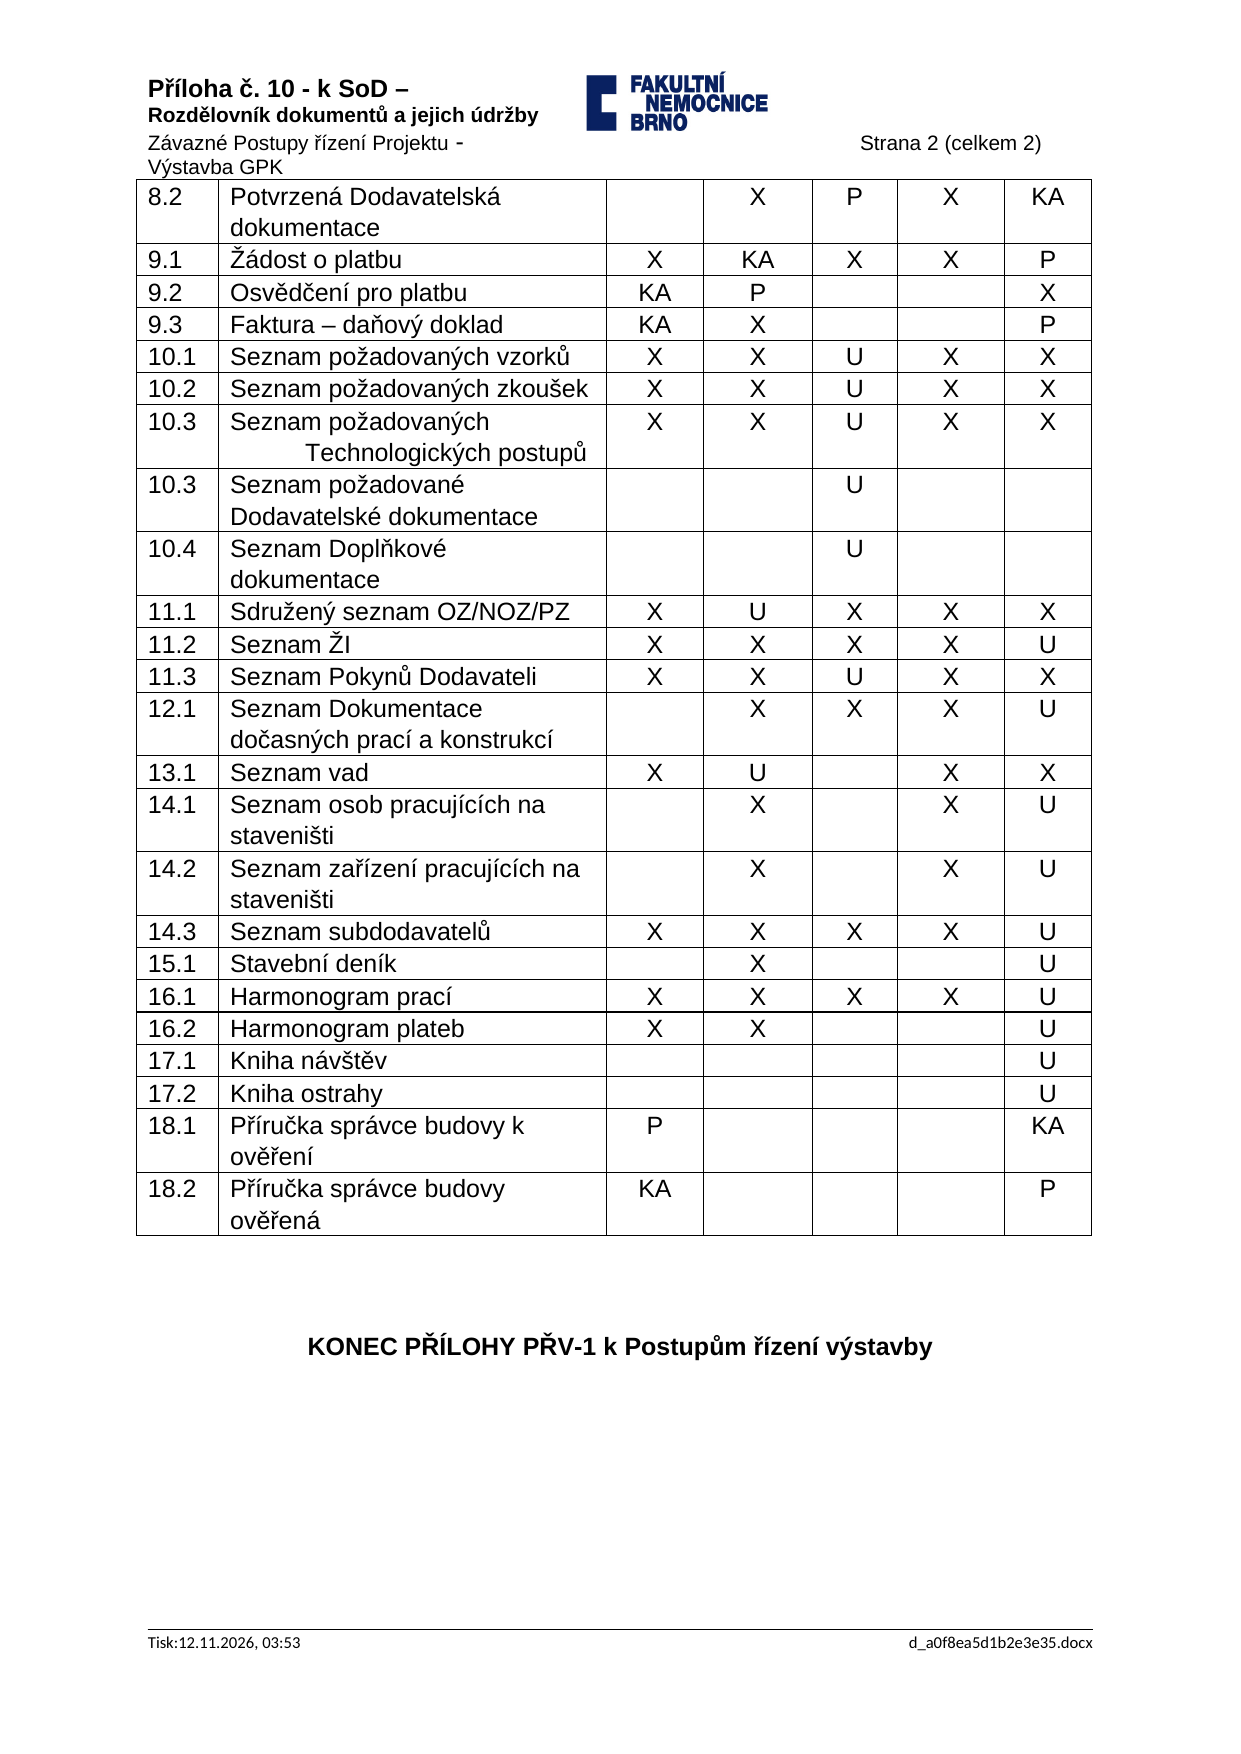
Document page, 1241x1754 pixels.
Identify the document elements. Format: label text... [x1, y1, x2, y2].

table_cell 10.4 [137, 532, 218, 595]
table_cell 10.3 [137, 469, 218, 531]
table_cell X [898, 596, 1004, 627]
table_cell U [1005, 789, 1091, 851]
table_cell Příručka správce budovy k ověření [219, 1109, 606, 1172]
table_cell Seznam Doplňkové dokumentace [219, 532, 606, 595]
table_cell Seznam Dokumentace dočasných prací a konstrukcí [219, 693, 606, 755]
table_cell X [898, 916, 1004, 947]
table_cell X [898, 660, 1004, 692]
table_cell [704, 1173, 812, 1235]
table_cell Seznam ŽI [219, 628, 606, 659]
table_cell X [607, 596, 703, 627]
table_cell 14.2 [137, 852, 218, 914]
table_cell X [704, 916, 812, 947]
table_cell Harmonogram plateb [219, 1013, 606, 1044]
table_cell X [607, 244, 703, 275]
table_cell 14.1 [137, 789, 218, 851]
table_cell X [704, 373, 812, 404]
table_cell X [607, 628, 703, 659]
table_cell U [1005, 948, 1091, 979]
table_cell U [1005, 852, 1091, 914]
table_cell [813, 789, 897, 851]
table_cell X [1005, 341, 1091, 372]
table_cell Faktura – daňový doklad [219, 308, 606, 339]
table_cell [704, 1045, 812, 1076]
table_cell KA [1005, 180, 1091, 243]
table_cell 13.1 [137, 756, 218, 787]
table_cell Harmonogram prací [219, 980, 606, 1011]
table_cell [704, 1077, 812, 1108]
table_cell Seznam zařízení pracujících na staveništi [219, 852, 606, 914]
table_cell X [607, 405, 703, 468]
table_cell X [898, 180, 1004, 243]
table_cell X [607, 980, 703, 1011]
table_cell 11.1 [137, 596, 218, 627]
table_cell [813, 1109, 897, 1172]
table_cell [898, 948, 1004, 979]
table_cell [607, 532, 703, 595]
table_cell 9.1 [137, 244, 218, 275]
table_cell U [813, 469, 897, 531]
table_cell Žádost o platbu [219, 244, 606, 275]
table_cell U [1005, 980, 1091, 1011]
table_cell 17.2 [137, 1077, 218, 1108]
table_cell 15.1 [137, 948, 218, 979]
table_cell [607, 1045, 703, 1076]
table_cell X [898, 341, 1004, 372]
table_cell Seznam Pokynů Dodavateli [219, 660, 606, 692]
table_cell P [1005, 308, 1091, 339]
table_cell [898, 469, 1004, 531]
table_cell 10.3 [137, 405, 218, 468]
table_cell X [704, 341, 812, 372]
table_cell [813, 756, 897, 787]
table_cell [813, 1013, 897, 1044]
table_cell KA [607, 276, 703, 307]
table_cell 16.1 [137, 980, 218, 1011]
table_cell [704, 1109, 812, 1172]
table_cell 9.2 [137, 276, 218, 307]
table_cell 16.2 [137, 1013, 218, 1044]
table_cell X [898, 980, 1004, 1011]
table_cell 10.2 [137, 373, 218, 404]
table_cell KA [1005, 1109, 1091, 1172]
table_cell X [898, 693, 1004, 755]
table_cell 18.1 [137, 1109, 218, 1172]
table_cell X [1005, 405, 1091, 468]
table_cell X [1005, 373, 1091, 404]
table_cell X [704, 693, 812, 755]
table_cell [898, 308, 1004, 339]
table_cell Sdružený seznam OZ/NOZ/PZ [219, 596, 606, 627]
table_cell Kniha návštěv [219, 1045, 606, 1076]
table_cell X [813, 693, 897, 755]
table_cell X [607, 341, 703, 372]
table_cell X [704, 948, 812, 979]
table_cell X [898, 244, 1004, 275]
table_cell P [813, 180, 897, 243]
table_cell KA [607, 1173, 703, 1235]
table_cell Seznam subdodavatelů [219, 916, 606, 947]
table_cell P [1005, 244, 1091, 275]
table_cell X [607, 916, 703, 947]
table_cell X [704, 852, 812, 914]
table_cell U [813, 532, 897, 595]
table_cell X [704, 180, 812, 243]
table_cell X [898, 789, 1004, 851]
table_cell 14.3 [137, 916, 218, 947]
table_cell 9.3 [137, 308, 218, 339]
table_cell Seznam požadovaných vzorků [219, 341, 606, 372]
table_cell [813, 276, 897, 307]
table_cell [607, 948, 703, 979]
table_cell [898, 276, 1004, 307]
table_cell X [898, 756, 1004, 787]
table_cell [813, 308, 897, 339]
table_cell X [898, 405, 1004, 468]
table_cell X [704, 308, 812, 339]
table_cell X [704, 980, 812, 1011]
table_cell U [1005, 916, 1091, 947]
table_cell [898, 1013, 1004, 1044]
table_cell X [607, 1013, 703, 1044]
table_cell [898, 1109, 1004, 1172]
table_cell [607, 1077, 703, 1108]
table_cell [607, 469, 703, 531]
table_cell [704, 532, 812, 595]
table_cell X [1005, 660, 1091, 692]
table_cell X [1005, 756, 1091, 787]
table_cell U [813, 341, 897, 372]
table_cell Stavební deník [219, 948, 606, 979]
table_cell [813, 948, 897, 979]
table_cell X [898, 373, 1004, 404]
table_cell [898, 1045, 1004, 1076]
table_cell 18.2 [137, 1173, 218, 1235]
table_cell [607, 789, 703, 851]
table_cell Seznam požadovaných zkoušek [219, 373, 606, 404]
table_cell X [813, 628, 897, 659]
table_cell X [607, 756, 703, 787]
table_cell U [813, 660, 897, 692]
table_cell [898, 1173, 1004, 1235]
table_cell [813, 1045, 897, 1076]
table_cell X [704, 789, 812, 851]
table_cell X [1005, 596, 1091, 627]
picture [540, 18, 783, 149]
table_cell X [813, 244, 897, 275]
table_cell X [704, 405, 812, 468]
table_cell 8.2 [137, 180, 218, 243]
table_cell U [813, 405, 897, 468]
table_cell X [607, 373, 703, 404]
table_cell X [813, 916, 897, 947]
table_cell X [704, 1013, 812, 1044]
table_cell 12.1 [137, 693, 218, 755]
table_cell [1005, 532, 1091, 595]
table_cell Seznam požadované Dodavatelské dokumentace [219, 469, 606, 531]
table_cell Seznam osob pracujících na staveništi [219, 789, 606, 851]
text KONEC PŘÍLOHY PŘV-1 k Postupům řízení výstavby [148, 1330, 1093, 1361]
table_cell [607, 852, 703, 914]
table_cell [607, 180, 703, 243]
table_cell Seznam požadovaných Technologických postupů [219, 405, 606, 468]
table_cell X [813, 596, 897, 627]
table_cell U [1005, 628, 1091, 659]
table_cell [1005, 469, 1091, 531]
table_cell P [704, 276, 812, 307]
table_cell X [898, 628, 1004, 659]
table_cell X [898, 852, 1004, 914]
table_cell U [1005, 1077, 1091, 1108]
table_cell U [1005, 693, 1091, 755]
table_cell P [607, 1109, 703, 1172]
table_cell [813, 1077, 897, 1108]
table_cell U [1005, 1045, 1091, 1076]
table_cell [813, 1173, 897, 1235]
table_cell KA [704, 244, 812, 275]
table_cell U [704, 596, 812, 627]
table_cell Potvrzená Dodavatelská dokumentace [219, 180, 606, 243]
table_cell [813, 852, 897, 914]
table_cell 10.1 [137, 341, 218, 372]
table_cell [898, 532, 1004, 595]
table_cell Příručka správce budovy ověřená [219, 1173, 606, 1235]
table_cell U [704, 756, 812, 787]
table_cell U [1005, 1013, 1091, 1044]
table_cell X [704, 628, 812, 659]
table_cell 17.1 [137, 1045, 218, 1076]
table_cell X [813, 980, 897, 1011]
table_cell 11.2 [137, 628, 218, 659]
table_cell Kniha ostrahy [219, 1077, 606, 1108]
table_cell Seznam vad [219, 756, 606, 787]
table_cell [704, 469, 812, 531]
table_cell 11.3 [137, 660, 218, 692]
table_cell X [704, 660, 812, 692]
table_cell X [1005, 276, 1091, 307]
table_cell X [607, 660, 703, 692]
table_cell [898, 1077, 1004, 1108]
table_cell P [1005, 1173, 1091, 1235]
table_cell U [813, 373, 897, 404]
table_cell KA [607, 308, 703, 339]
table_cell Osvědčení pro platbu [219, 276, 606, 307]
table_cell [607, 693, 703, 755]
